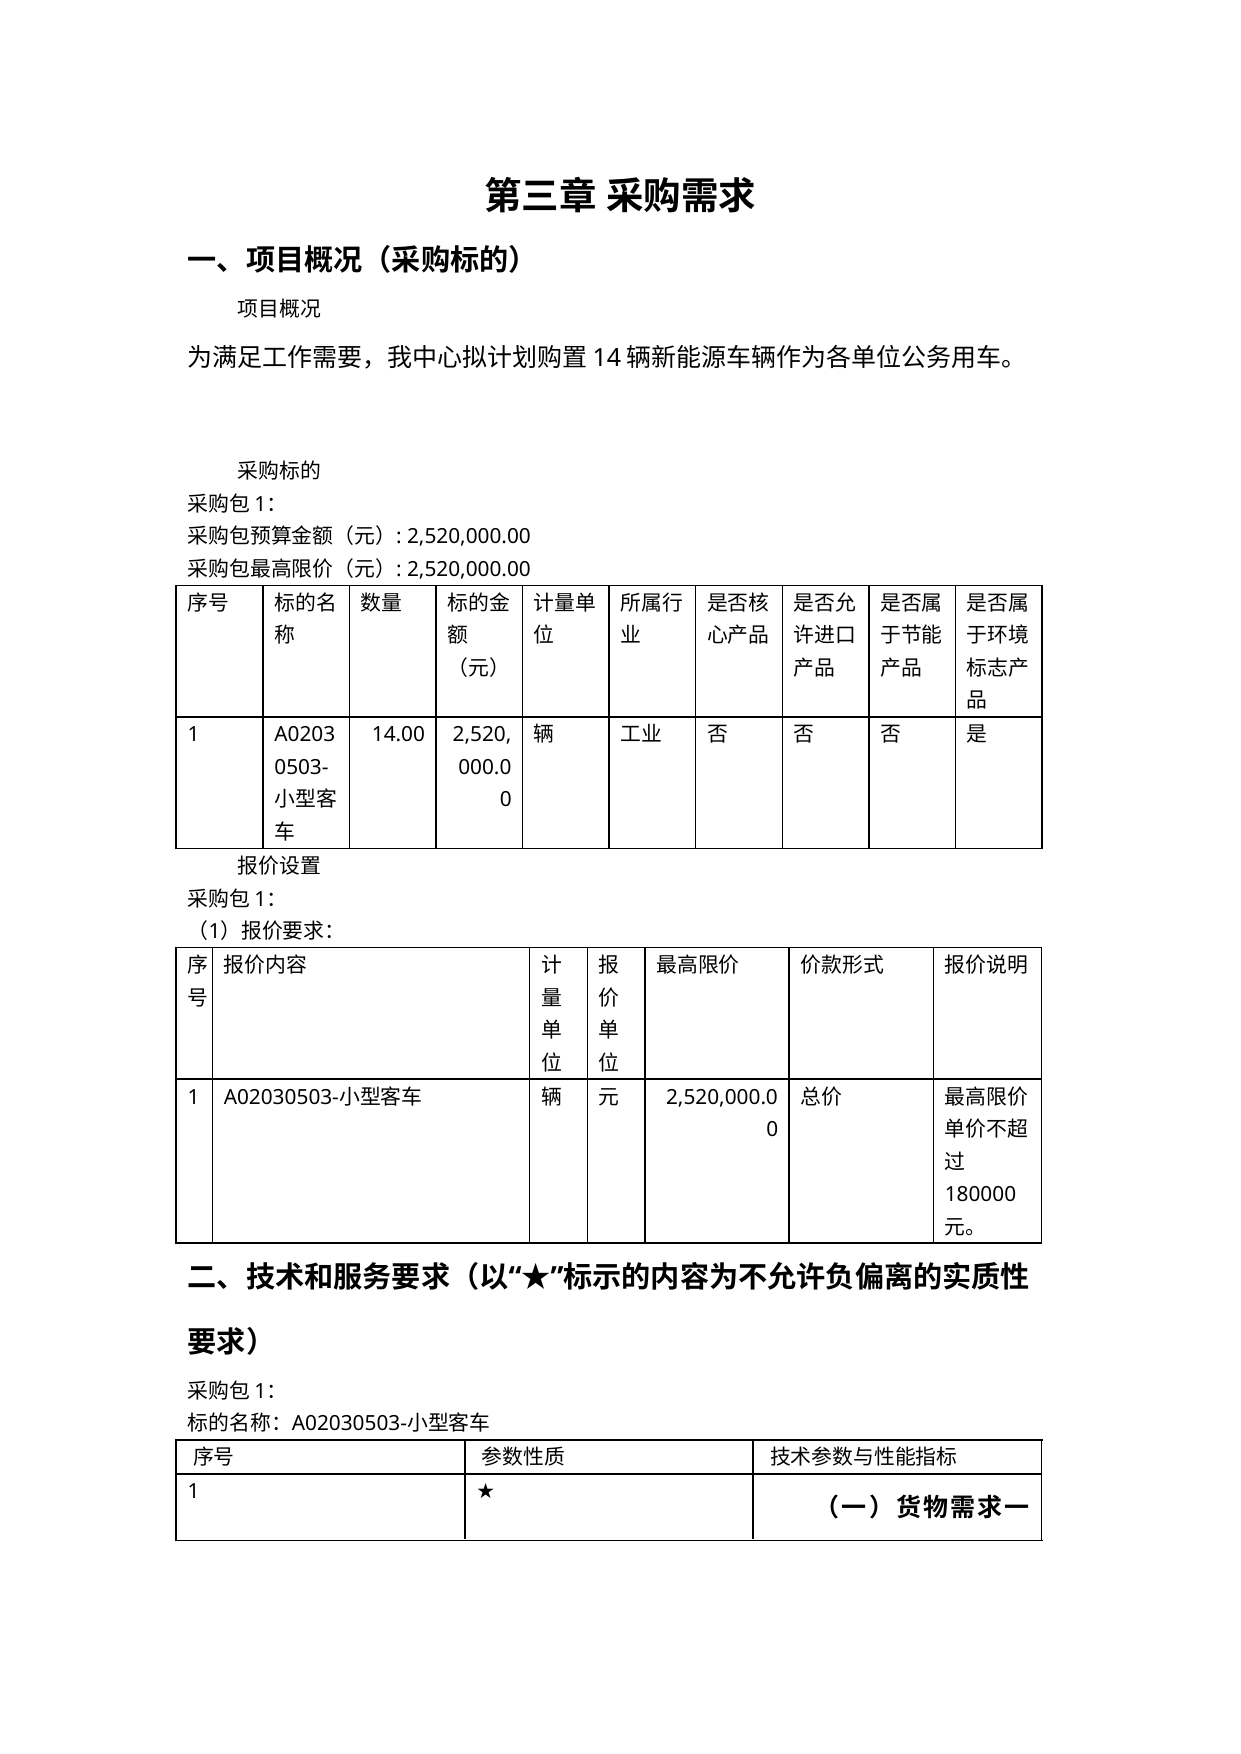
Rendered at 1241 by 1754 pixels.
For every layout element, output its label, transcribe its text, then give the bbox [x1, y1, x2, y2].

text 报价设置 [187, 849, 1053, 882]
table_header 是否属于节能产品 [870, 586, 955, 716]
text 二、技术和服务要求（以“★”标示的内容为不允许负偏离的实质性要求） [187, 1244, 1053, 1374]
text 第三章 采购需求 [187, 162, 1053, 227]
table_header 计量单位 [523, 586, 608, 716]
text 标的名称：A02030503-小型客车 [187, 1406, 1053, 1439]
text 采购包1： [187, 882, 1053, 914]
table_header 是否属于环境标志产品 [956, 586, 1041, 716]
table_header 是否允许进口产品 [783, 586, 868, 716]
text 采购包1： [187, 1374, 1053, 1406]
table_header 标的名称 [264, 586, 349, 716]
table_header 所属行业 [610, 586, 695, 716]
table_cell 是 [956, 718, 1041, 848]
table_header 最高限价 [646, 948, 788, 1078]
table_header 报价单位 [588, 948, 644, 1078]
table_cell 否 [870, 718, 955, 848]
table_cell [754, 1475, 1041, 1539]
table_cell 辆 [530, 1080, 587, 1242]
table_header 标的金额 （元） [437, 586, 522, 716]
text 项目概况 [187, 292, 1053, 324]
table_header 价款形式 [790, 948, 933, 1078]
text 采购包预算金额（元）: 2,520,000.00 [187, 519, 1053, 552]
table_cell 辆 [523, 718, 608, 848]
table_cell ★ [466, 1475, 752, 1539]
table_cell 1 [177, 1080, 212, 1242]
table_header 是否核心产品 [696, 586, 782, 716]
table_cell 元 [588, 1080, 644, 1242]
text 一、项目概况（采购标的） [187, 227, 1053, 292]
text 采购包1： [187, 487, 1053, 519]
text 为满足工作需要，我中心拟计划购置14辆新能源车辆作为各单位公务用车。 [187, 324, 1053, 389]
table_cell 2,520,000.00 [437, 718, 522, 848]
table_cell 1 [177, 718, 262, 848]
table_cell 最高限价单价不超过180000元。 [934, 1080, 1041, 1242]
table_header 技术参数与性能指标 [754, 1441, 1041, 1473]
table_header 序号 [177, 948, 212, 1078]
table_header 报价说明 [934, 948, 1041, 1078]
table_header 序号 [177, 1441, 464, 1473]
table_header 参数性质 [466, 1441, 752, 1473]
text 采购标的 [187, 454, 1053, 487]
text （1）报价要求： [187, 914, 1053, 947]
table_cell 总价 [790, 1080, 933, 1242]
table_cell A02030503-小型客车 [213, 1080, 529, 1242]
table_cell A02030503-小型客车 [264, 718, 349, 848]
table_cell 14.00 [350, 718, 435, 848]
table_cell 否 [783, 718, 868, 848]
table_header 序号 [177, 586, 262, 716]
table_cell 工业 [610, 718, 695, 848]
table_cell 否 [696, 718, 782, 848]
table_header 计量单位 [530, 948, 587, 1078]
text 采购包最高限价（元）: 2,520,000.00 [187, 552, 1053, 584]
table_header 报价内容 [213, 948, 529, 1078]
table_header 数量 [350, 586, 435, 716]
table_cell 2,520,000.00 [646, 1080, 788, 1242]
table_cell 1 [177, 1475, 464, 1539]
